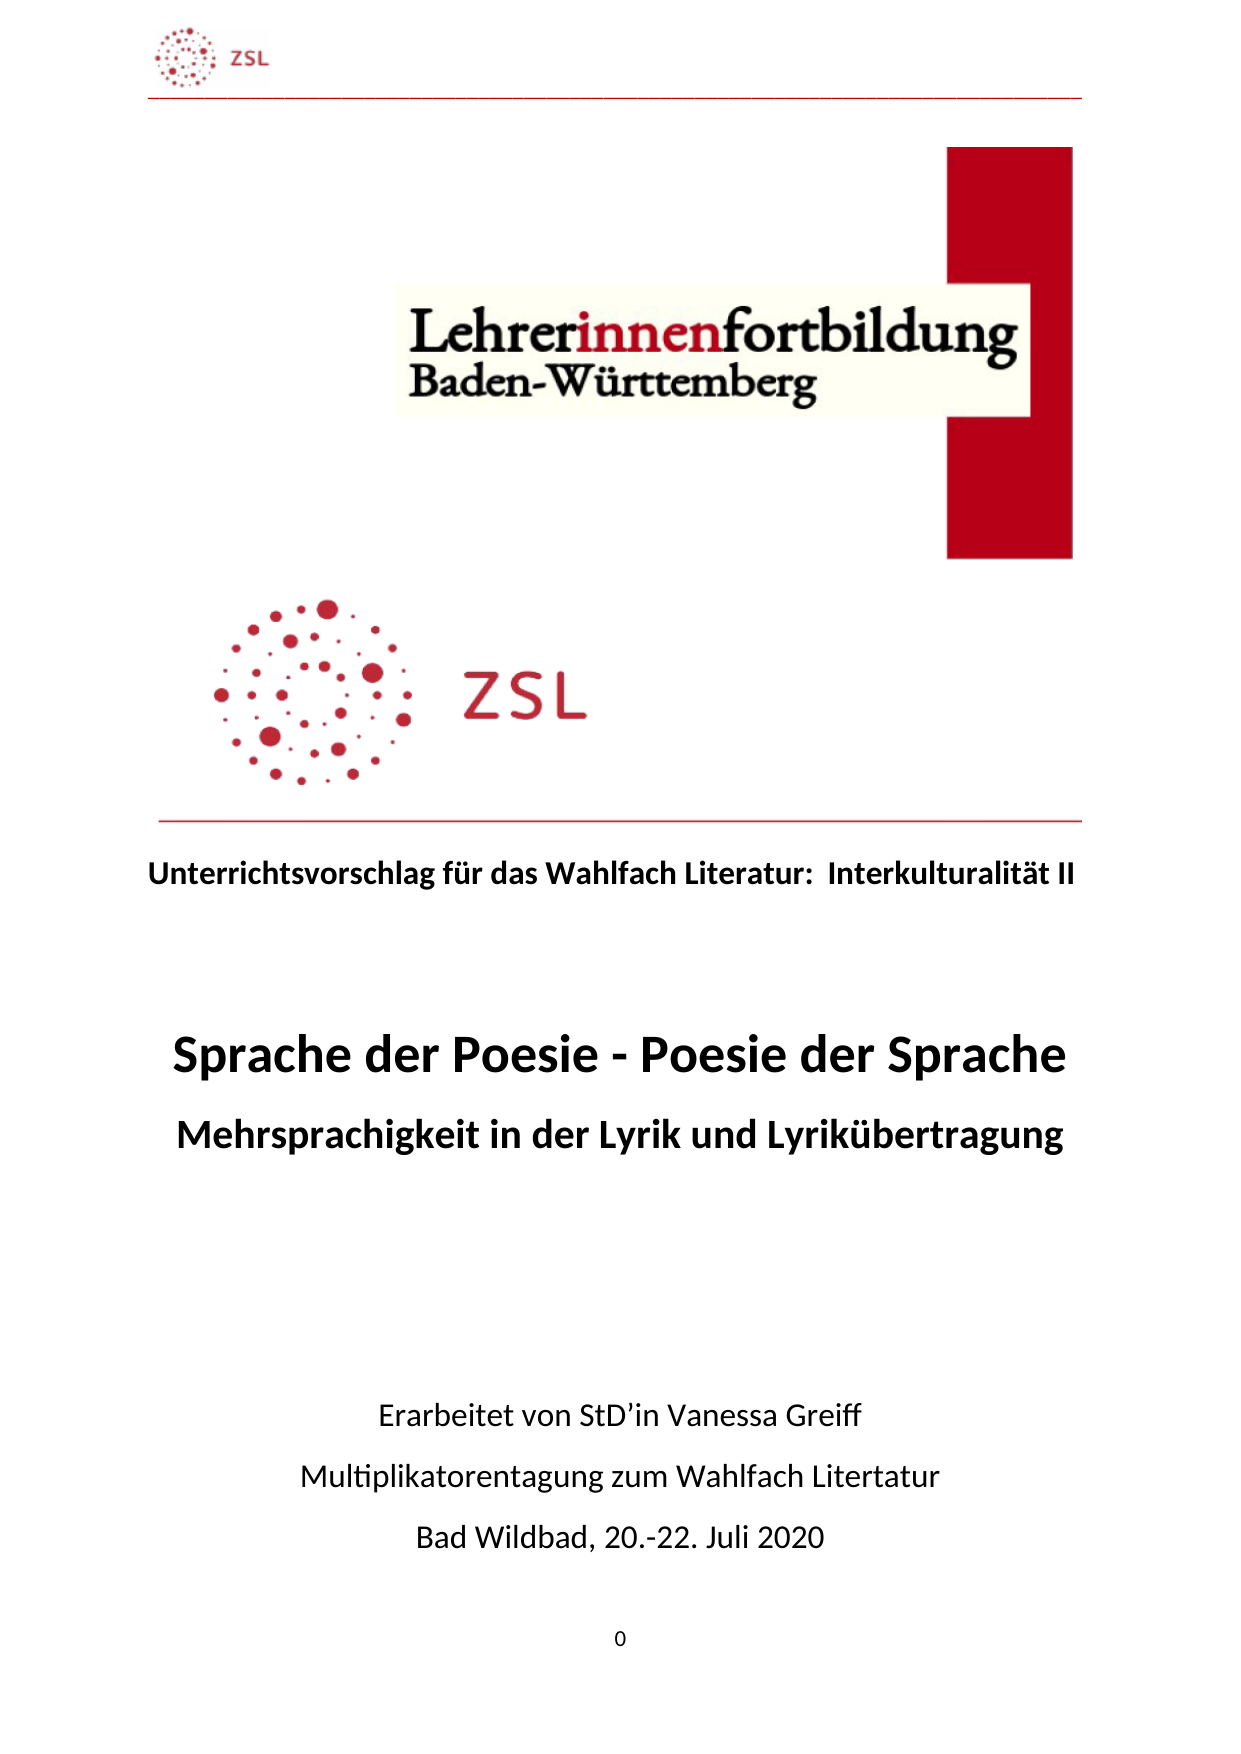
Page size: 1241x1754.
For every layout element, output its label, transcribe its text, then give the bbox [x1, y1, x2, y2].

text Bad Wildbad, 20.-22. Juli 2020 [148, 1516, 1093, 1556]
text Multiplikatorentagung zum Wahlfach Litertatur [148, 1455, 1093, 1496]
text Mehrsprachigkeit in der Lyrik und Lyrikübertragung [148, 1108, 1093, 1159]
text Erarbeitet von StD’in Vanessa Greiff [148, 1394, 1093, 1435]
text Sprache der Poesie - Poesie der Sprache [148, 1020, 1093, 1086]
text Unterrichtsvorschlag für das Wahlfach Literatur: Interkulturalität II [148, 852, 1093, 892]
